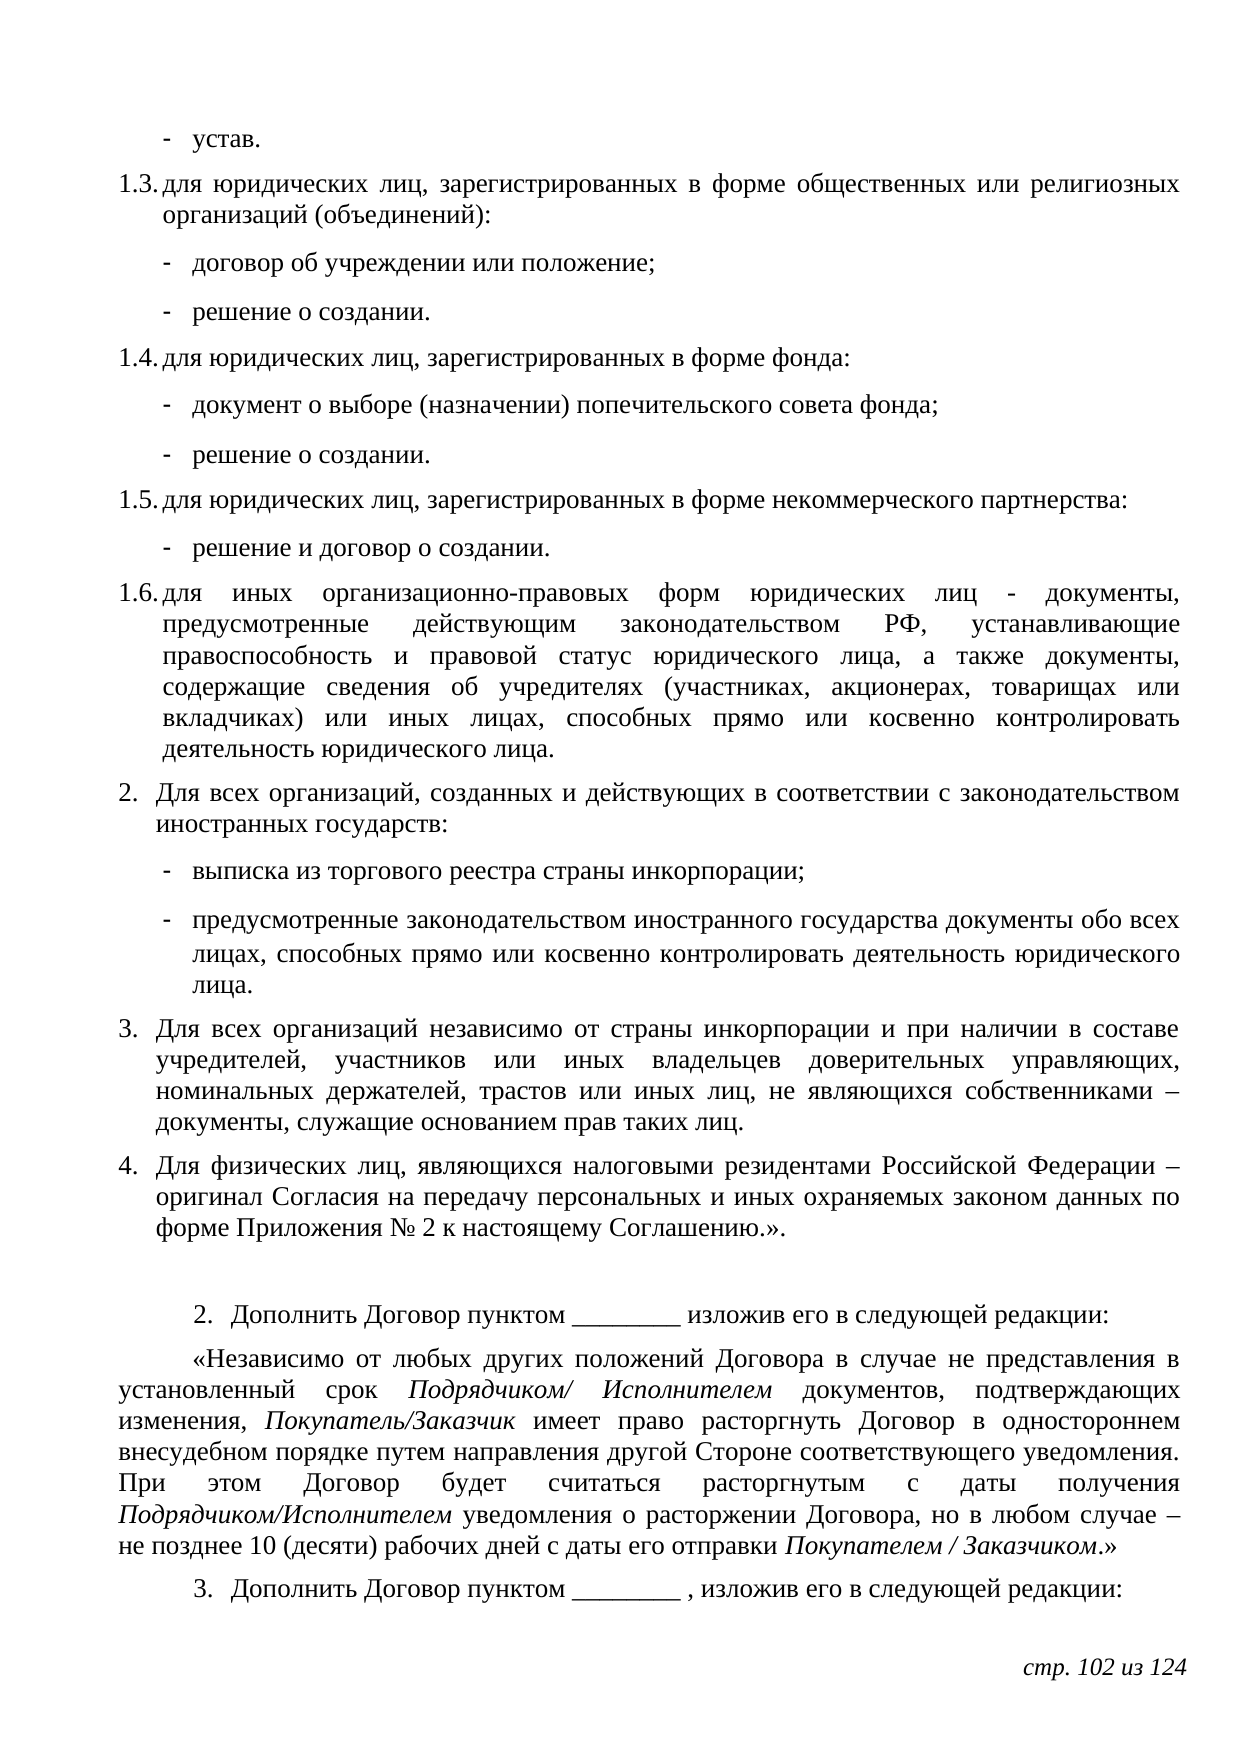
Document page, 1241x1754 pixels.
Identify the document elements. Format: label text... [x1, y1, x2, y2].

list Для всех организаций независимо от страны инкорпорации и при наличии в составе учредителей, участников или иных владельцев доверительных управляющих, номинальных держателей, трастов или иных лиц, не являющихся собственниками – документы, служащие основанием прав таких лиц. [118, 1012, 1181, 1136]
list выписка из торгового реестра страны инкорпорации; [162, 851, 1181, 887]
list Для всех организаций, созданных и действующих в соответствии с законодательством иностранных государств: [118, 776, 1181, 838]
list Дополнить Договор пунктом ________ , изложив его в следующей редакции: [193, 1572, 1181, 1604]
list для иных организационно-правовых форм юридических лиц - документы, предусмотренные действующим законодательством РФ, устанавливающие правоспособность и правовой статус юридического лица, а также документы, содержащие сведения об учредителях (участниках, акционерах, товарищах или вкладчиках) или иных лицах, способных прямо или косвенно контролировать деятельность юридического лица. [118, 576, 1181, 763]
list устав. [162, 118, 1181, 155]
list для юридических лиц, зарегистрированных в форме некоммерческого партнерства: [118, 483, 1181, 514]
list для юридических лиц, зарегистрированных в форме общественных или религиозных организаций (объединений): [118, 167, 1181, 230]
list решение о создании. [162, 434, 1181, 471]
list Дополнить Договор пунктом ________ изложив его в следующей редакции: [193, 1298, 1181, 1329]
list предусмотренные законодательством иностранного государства документы обо всех лицах, способных прямо или косвенно контролировать деятельность юридического лица. [162, 900, 1181, 999]
list решение и договор о создании. [162, 527, 1181, 564]
list Для физических лиц, являющихся налоговыми резидентами Российской Федерации – оригинал Согласия на передачу персональных и иных охраняемых законом данных по форме Приложения № 2 к настоящему Соглашению.». [118, 1149, 1181, 1242]
text «Независимо от любых других положений Договора в случае не представления в установленный срок Подрядчиком/ Исполнителем документов, подтверждающих изменения, Покупатель/Заказчик имеет право расторгнуть Договор в одностороннем внесудебном порядке путем направления другой Стороне соответствующего уведомления. При этом Договор будет считаться расторгнутым с даты получения Подрядчиком/Исполнителем уведомления о расторжении Договора, но в любом случае – не позднее 10 (десяти) рабочих дней с даты его отправки Покупателем / Заказчиком.» [118, 1342, 1181, 1560]
list договор об учреждении или положение; [162, 242, 1181, 279]
list документ о выборе (назначении) попечительского совета фонда; [162, 385, 1181, 422]
list для юридических лиц, зарегистрированных в форме фонда: [118, 341, 1181, 372]
list решение о создании. [162, 292, 1181, 328]
